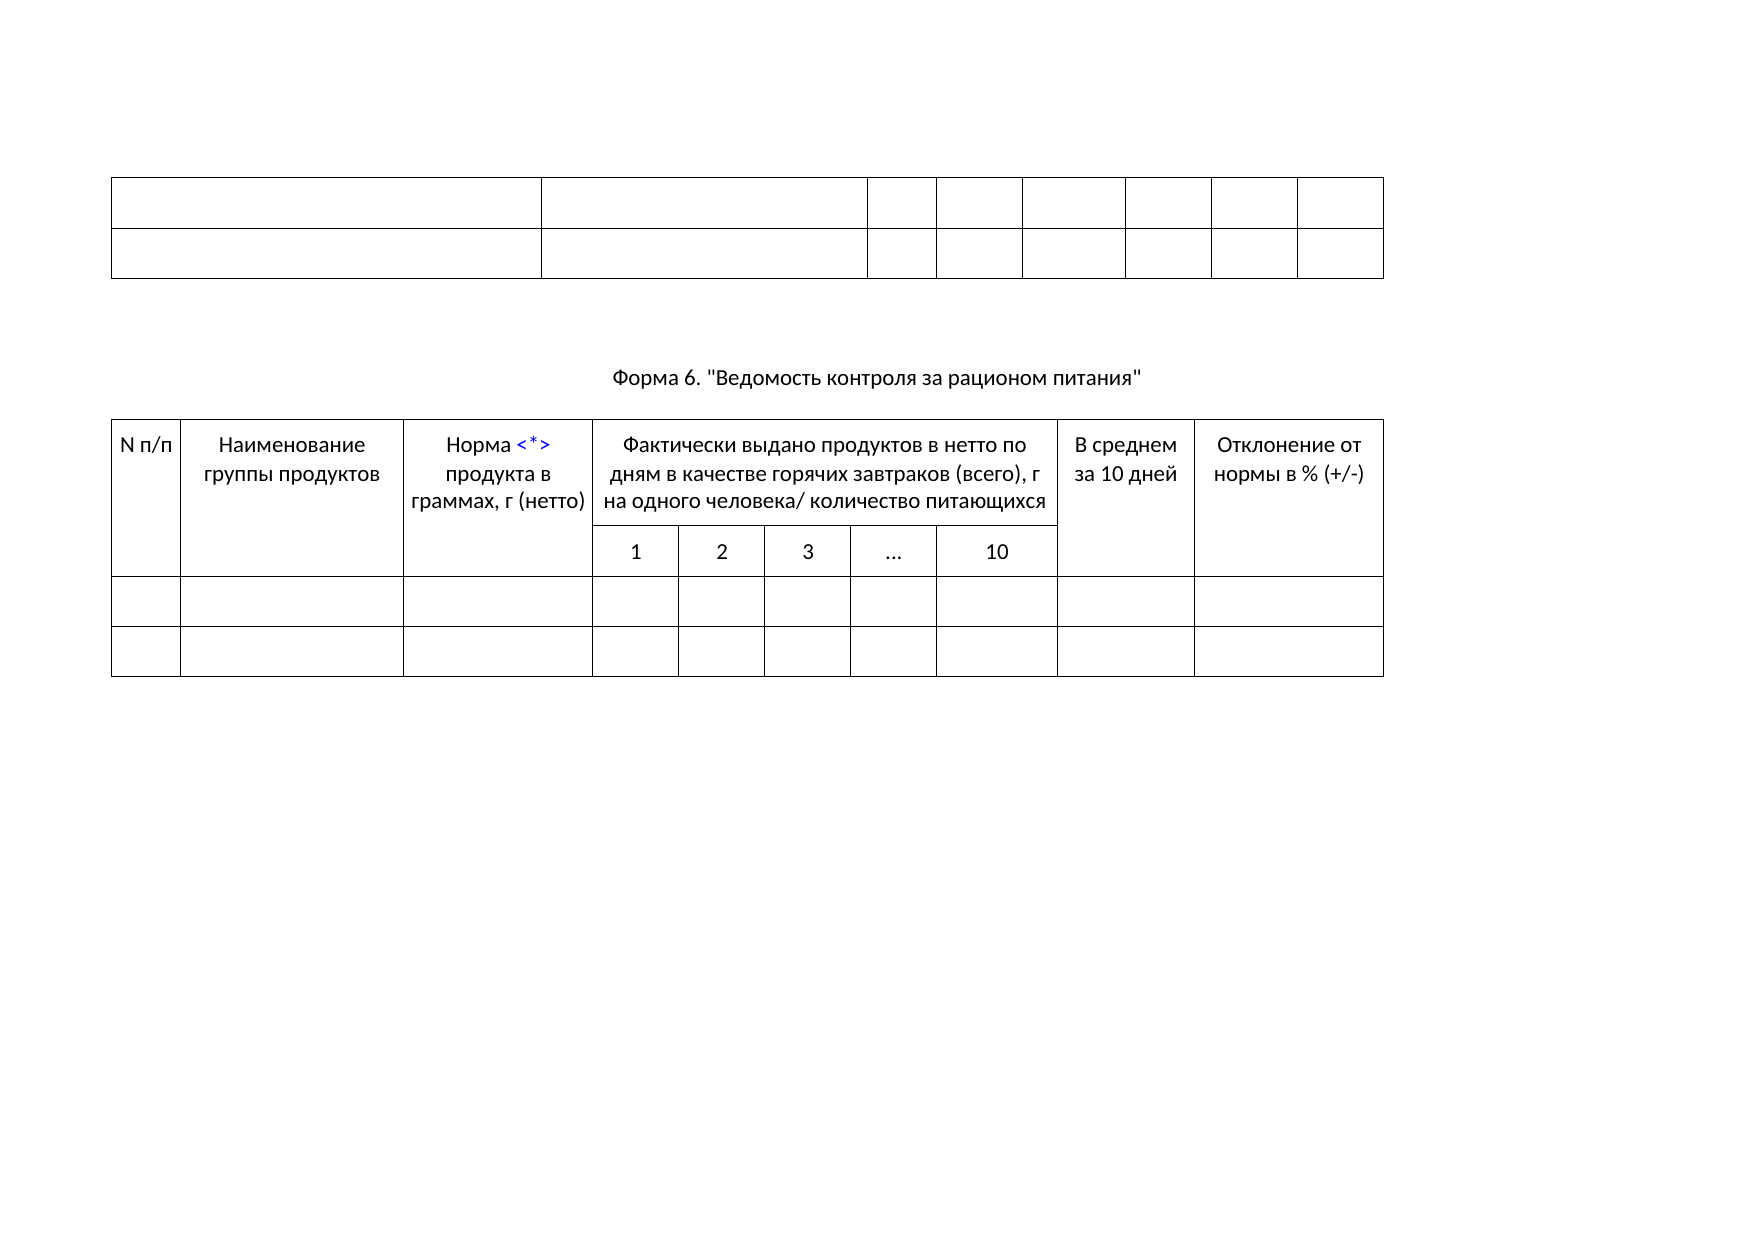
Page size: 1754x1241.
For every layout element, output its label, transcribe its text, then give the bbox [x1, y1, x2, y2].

table_cell [1058, 627, 1194, 676]
table_cell [112, 627, 180, 676]
table_header N п/п [112, 420, 180, 576]
table_cell [1195, 577, 1383, 626]
table_cell [112, 178, 541, 227]
table_cell [181, 627, 403, 676]
table_cell [542, 178, 867, 227]
table_cell [937, 627, 1057, 676]
table_header Отклонение от нормы в % (+/-) [1195, 420, 1383, 576]
text Форма 6. "Ведомость контроля за рационом питания" [118, 363, 1636, 391]
table_cell ... [851, 526, 936, 576]
table_cell [181, 577, 403, 626]
table_header Фактически выдано продуктов в нетто по дням в качестве горячих завтраков (всего), г на одного человека/ количество питающихся [593, 420, 1057, 525]
table_cell [765, 627, 850, 676]
table_cell [679, 627, 764, 676]
table_cell [679, 577, 764, 626]
table_cell [868, 178, 936, 227]
table_header Норма <*> продукта в граммах, г (нетто) [404, 420, 592, 576]
table_cell [1298, 178, 1383, 227]
table_cell [593, 627, 678, 676]
table_cell [868, 229, 936, 278]
table_cell [1023, 178, 1125, 227]
table_cell [851, 577, 936, 626]
table_header В среднем за 10 дней [1058, 420, 1194, 576]
table_cell [1126, 229, 1211, 278]
table_cell 2 [679, 526, 764, 576]
table_cell [404, 627, 592, 676]
table_cell [937, 178, 1022, 227]
table_cell [1023, 229, 1125, 278]
table_cell [937, 229, 1022, 278]
table_cell [1195, 627, 1383, 676]
table_cell [112, 229, 541, 278]
table_cell [1058, 577, 1194, 626]
table_cell [937, 577, 1057, 626]
table_cell [1298, 229, 1383, 278]
table_cell [112, 577, 180, 626]
table_cell [1126, 178, 1211, 227]
table_cell [1212, 178, 1297, 227]
table_cell [851, 627, 936, 676]
table_cell [1212, 229, 1297, 278]
table_cell 1 [593, 526, 678, 576]
table_cell [593, 577, 678, 626]
table_cell 10 [937, 526, 1057, 576]
table_cell [765, 577, 850, 626]
table_cell [542, 229, 867, 278]
table_cell [404, 577, 592, 626]
table_header Наименование группы продуктов [181, 420, 403, 576]
table_cell 3 [765, 526, 850, 576]
